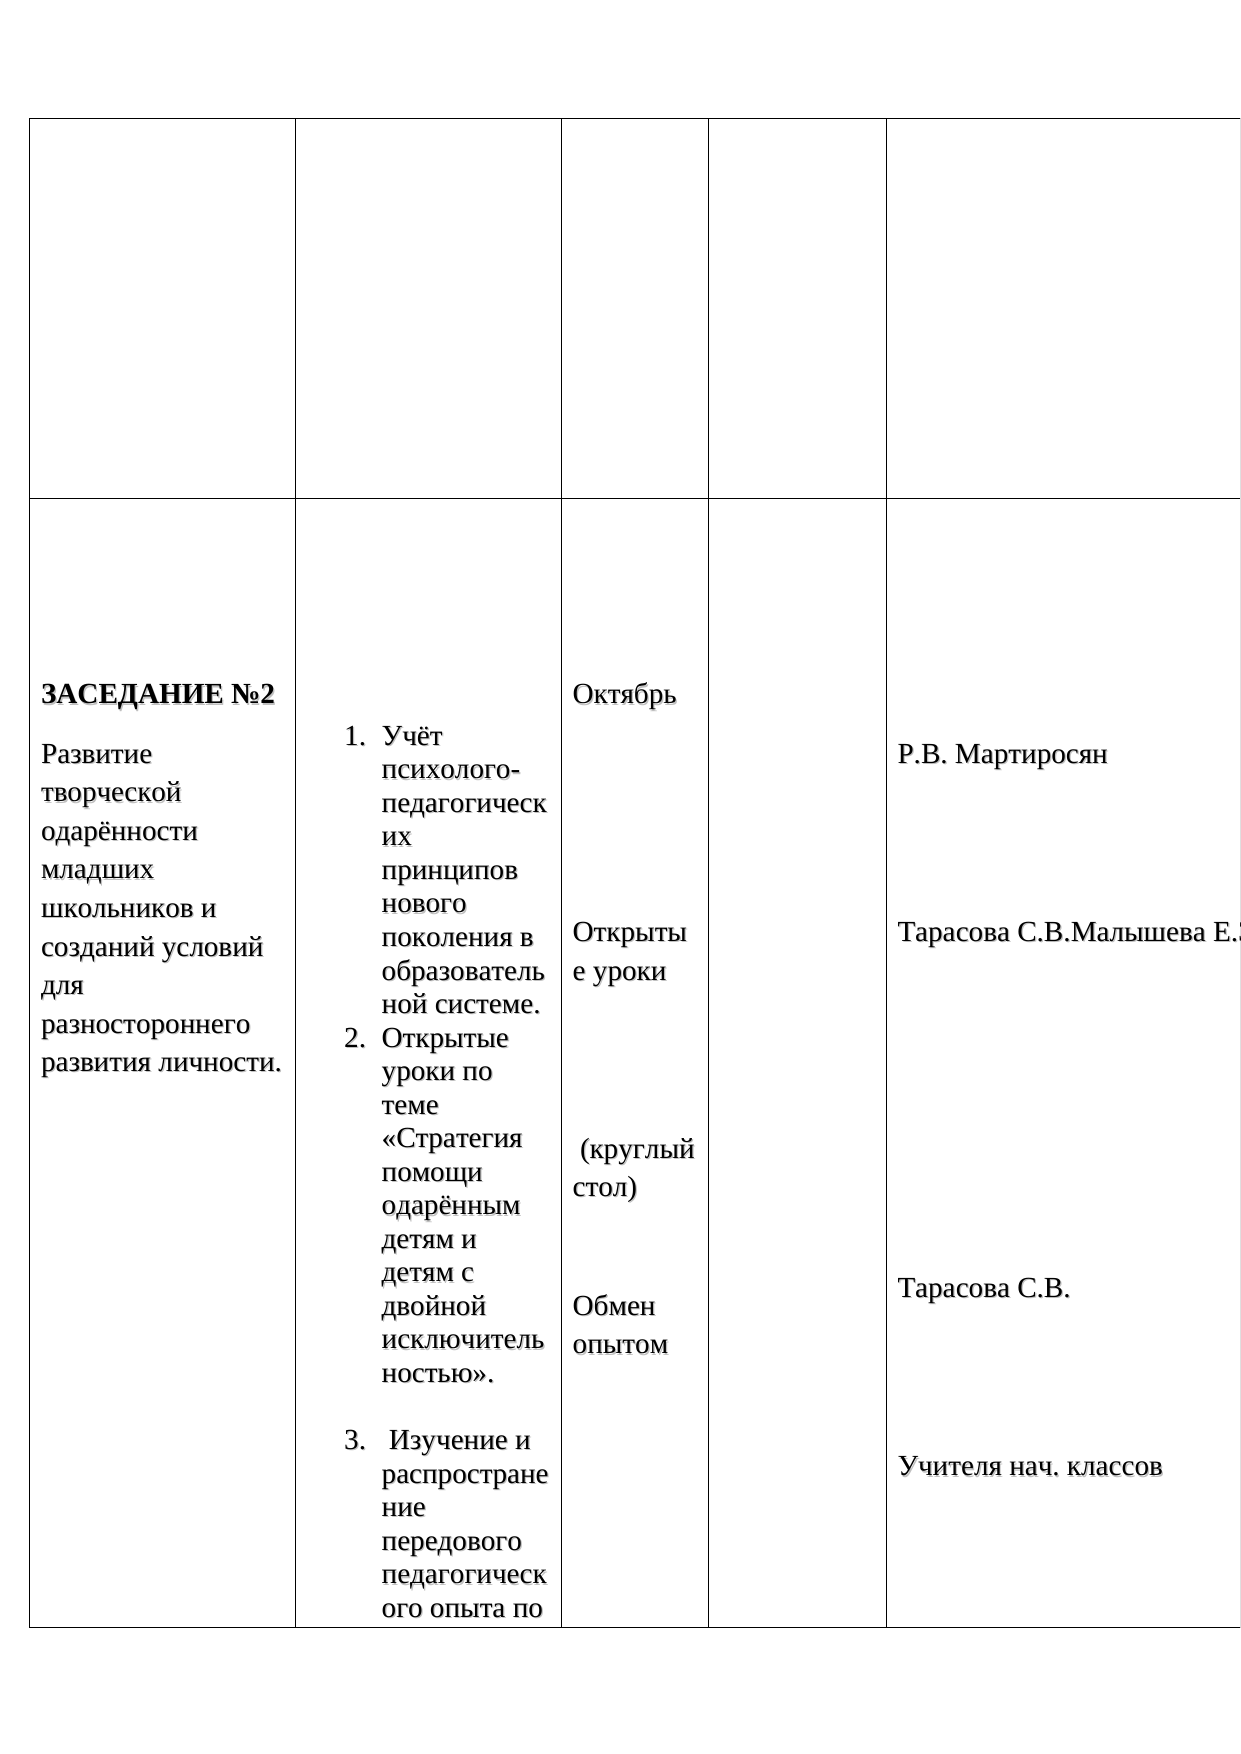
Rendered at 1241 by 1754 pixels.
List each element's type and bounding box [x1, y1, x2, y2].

table_cell [562, 119, 708, 497]
table_cell [562, 499, 708, 1627]
table_cell [30, 119, 295, 497]
table_cell [887, 119, 1240, 497]
table_cell [709, 499, 886, 1627]
table_cell [887, 499, 1240, 1627]
table_cell [30, 499, 295, 1627]
table_cell [709, 119, 886, 497]
table_cell [296, 499, 561, 1627]
table_cell [296, 119, 561, 497]
